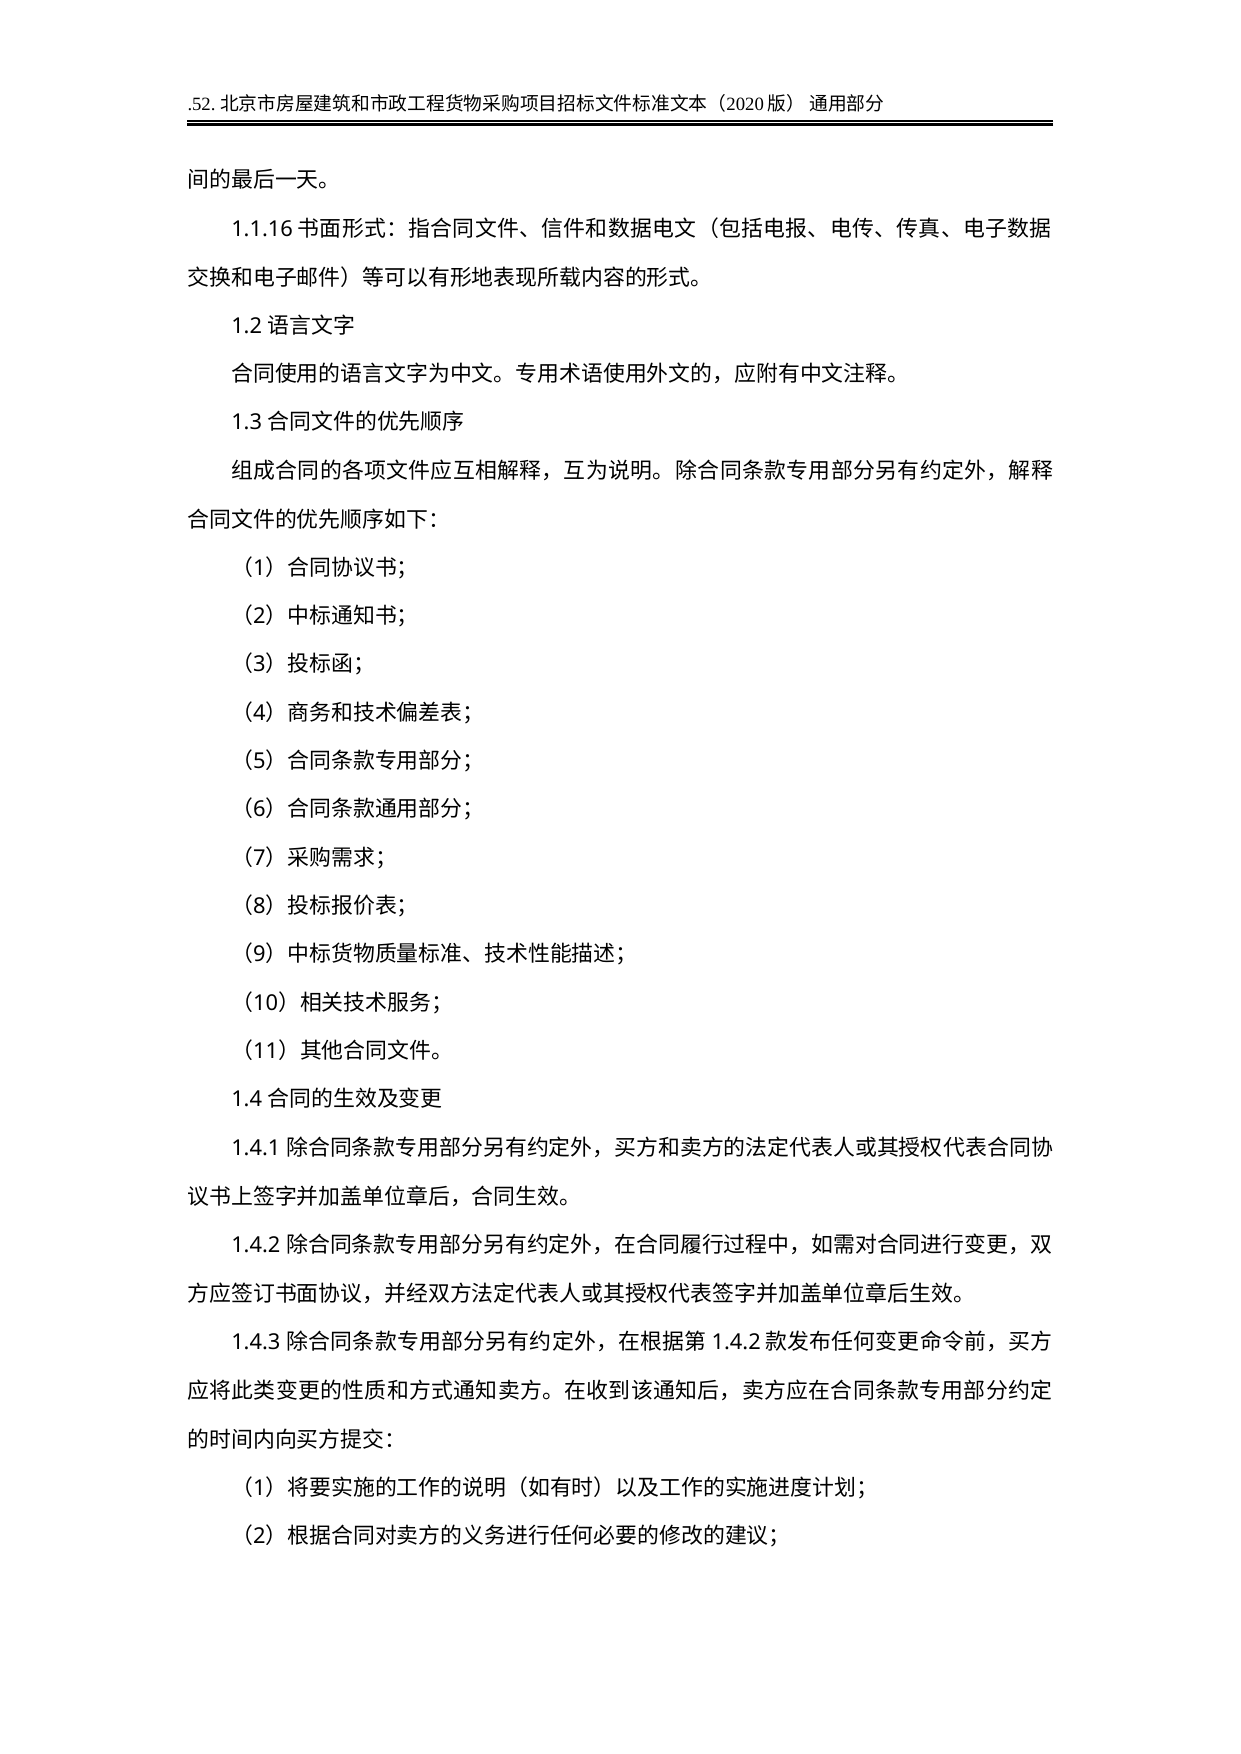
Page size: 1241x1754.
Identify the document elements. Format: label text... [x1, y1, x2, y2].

text 1.3 合同文件的优先顺序 [187, 404, 1053, 437]
text 组成合同的各项文件应互相解释，互为说明。除合同条款专用部分另有约定外，解释合同文件的优先顺序如下： [187, 452, 1053, 534]
text （1）合同协议书； [187, 549, 1053, 582]
text （4）商务和技术偏差表； [187, 694, 1053, 727]
text （8）投标报价表； [187, 888, 1053, 920]
text （6）合同条款通用部分； [187, 791, 1053, 824]
text 1.4.3 除合同条款专用部分另有约定外，在根据第1.4.2款发布任何变更命令前，买方应将此类变更的性质和方式通知卖方。在收到该通知后，卖方应在合同条款专用部分约定的时间内向买方提交： [187, 1324, 1053, 1454]
text （9）中标货物质量标准、技术性能描述； [187, 936, 1053, 969]
text 1.4.2 除合同条款专用部分另有约定外，在合同履行过程中，如需对合同进行变更，双方应签订书面协议，并经双方法定代表人或其授权代表签字并加盖单位章后生效。 [187, 1227, 1053, 1308]
text （11）其他合同文件。 [187, 1033, 1053, 1065]
text （10）相关技术服务； [187, 984, 1053, 1017]
text （2）中标通知书； [187, 598, 1053, 630]
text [187, 162, 1053, 194]
text 1.2 语言文字 [187, 307, 1053, 340]
text （7）采购需求； [187, 839, 1053, 872]
text （5）合同条款专用部分； [187, 743, 1053, 775]
text （3）投标函； [187, 646, 1053, 679]
text 1.4 合同的生效及变更 [187, 1081, 1053, 1114]
text （2）根据合同对卖方的义务进行任何必要的修改的建议； [187, 1518, 1053, 1550]
text 1.4.1 除合同条款专用部分另有约定外，买方和卖方的法定代表人或其授权代表合同协议书上签字并加盖单位章后，合同生效。 [187, 1129, 1053, 1211]
text 合同使用的语言文字为中文。专用术语使用外文的，应附有中文注释。 [187, 356, 1053, 388]
text 1.1.16书面形式：指合同文件、信件和数据电文（包括电报、电传、传真、电子数据交换和电子邮件）等可以有形地表现所载内容的形式。 [187, 210, 1053, 292]
text （1）将要实施的工作的说明（如有时）以及工作的实施进度计划； [187, 1469, 1053, 1502]
